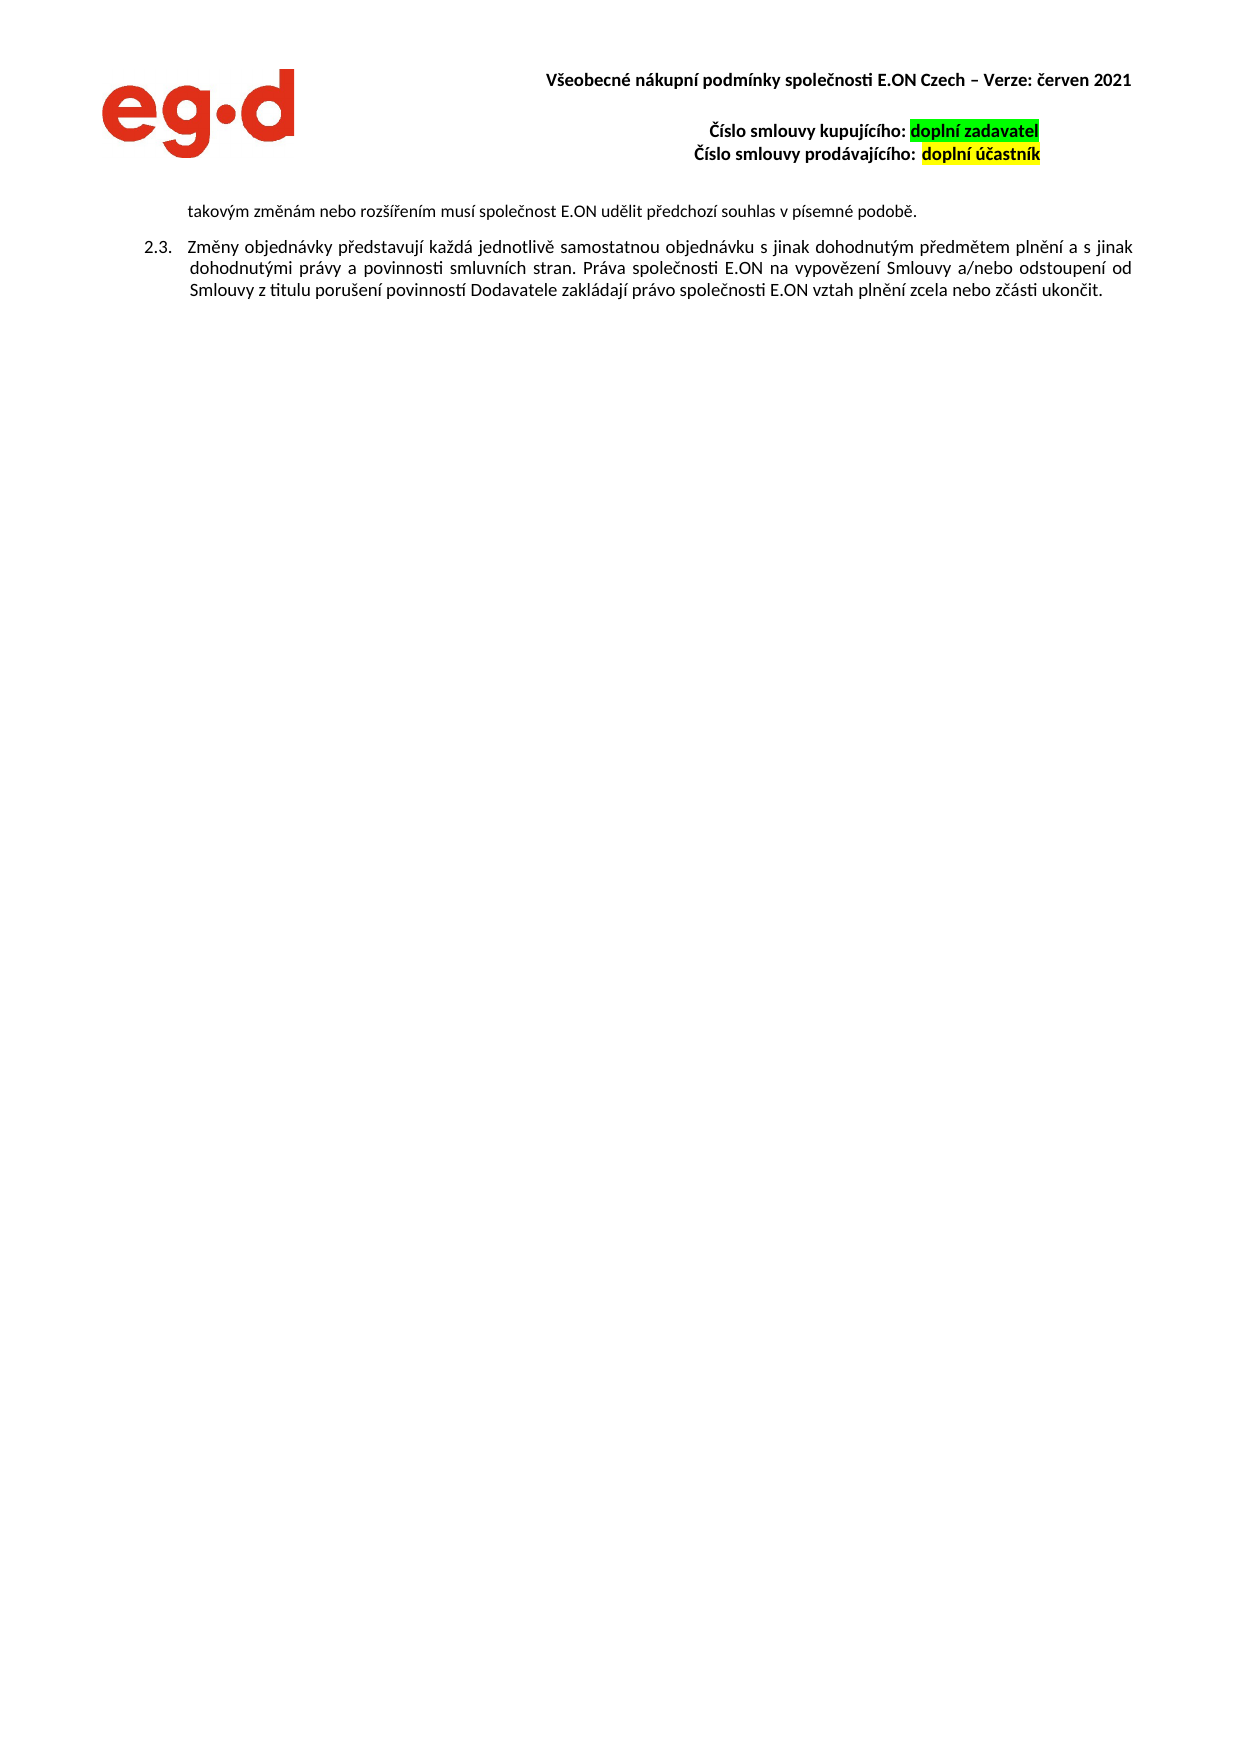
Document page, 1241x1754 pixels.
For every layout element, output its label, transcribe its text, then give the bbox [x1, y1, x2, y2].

picture [102, 69, 295, 158]
list Změny objednávky představují každá jednotlivě samostatnou objednávku s jinak dohodnutým předmětem plnění a s jinak dohodnutými právy a povinnosti smluvních stran. Práva společnosti E.ON na vypovězení Smlouvy a/nebo odstoupení od Smlouvy z titulu porušení povinností Dodavatele zakládají právo společnosti E.ON vztah plnění zcela nebo zčásti ukončit. [144, 236, 1134, 301]
